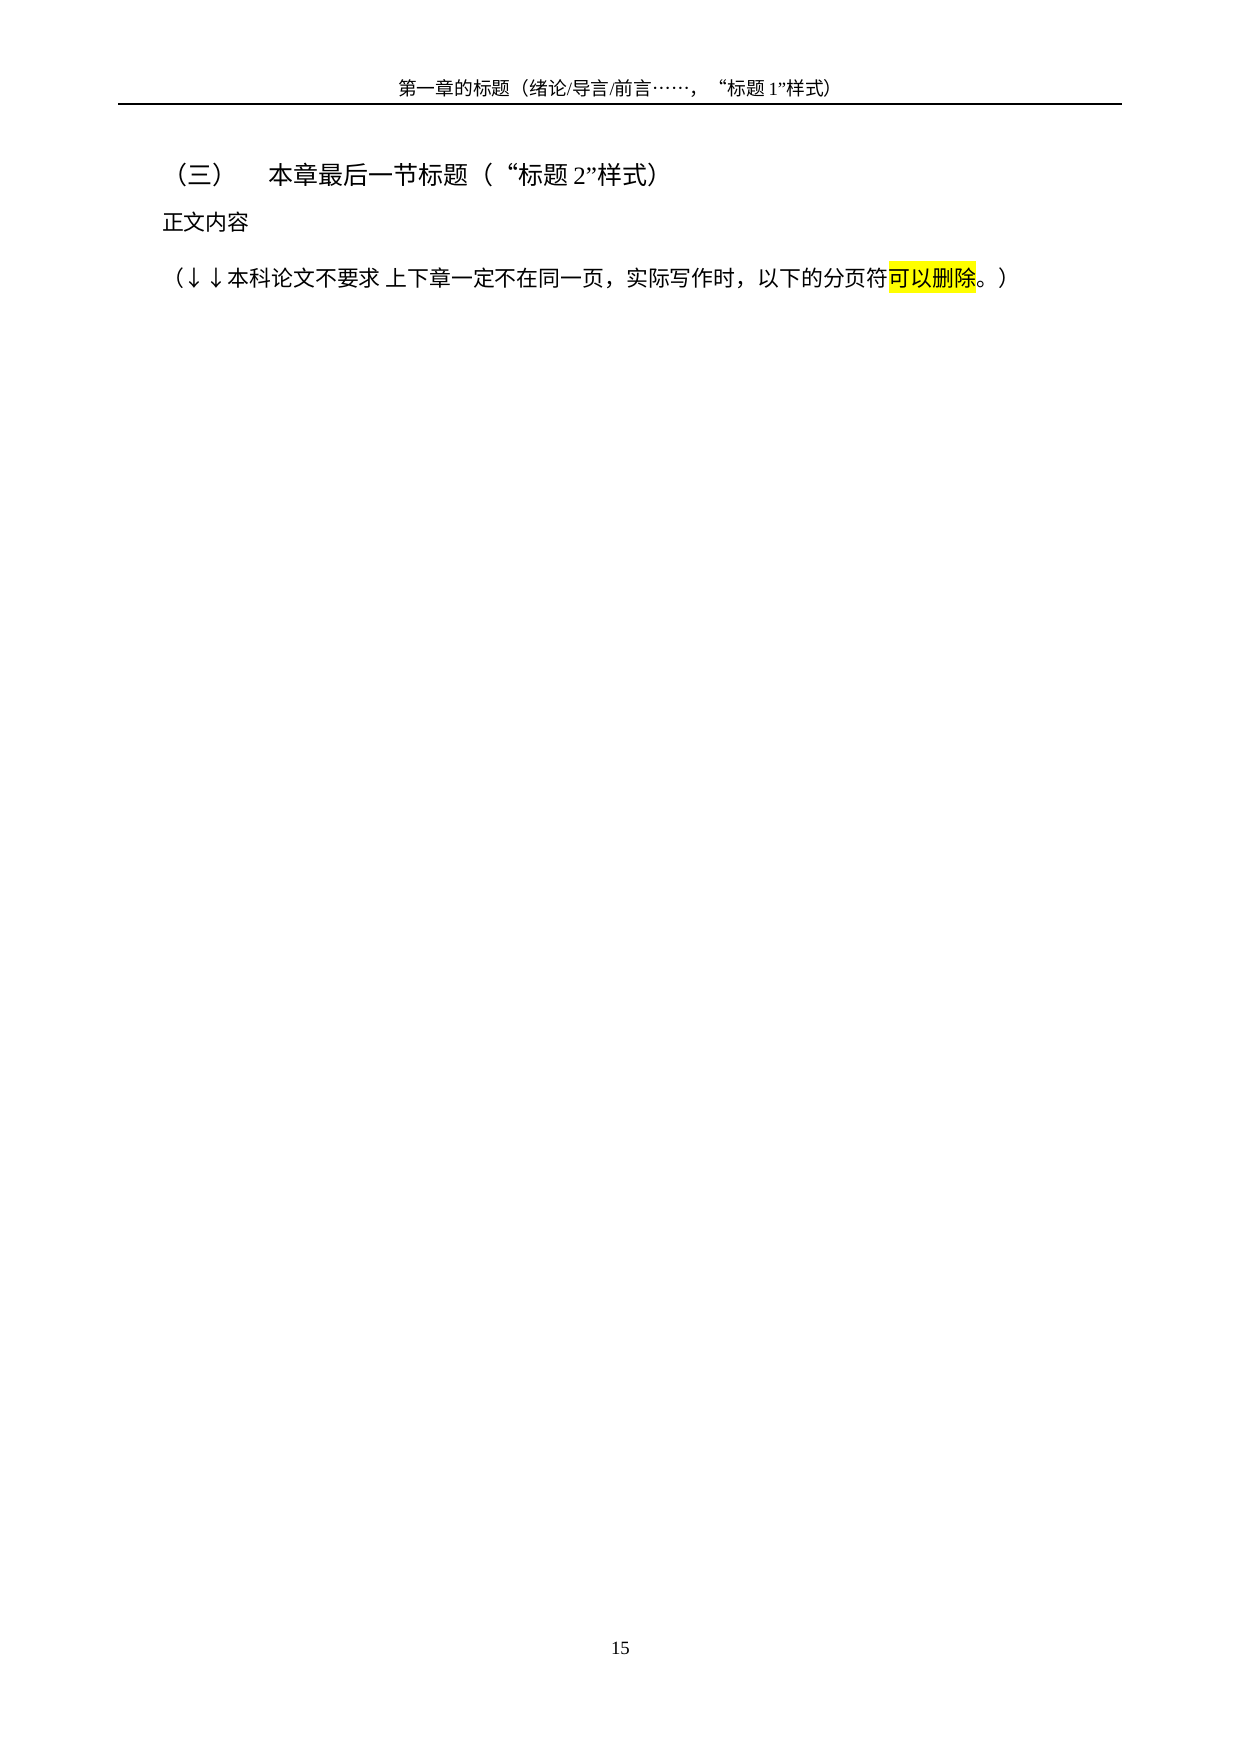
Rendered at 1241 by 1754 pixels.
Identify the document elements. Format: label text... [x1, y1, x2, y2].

subtitle 本章最后一节标题（“标题2”样式） [162, 156, 1122, 192]
text 正文内容 [118, 204, 1122, 236]
text （↓↓本科论文不要求 上下章一定不在同一页，实际写作时，以下的分页符可以删除。） [976, 261, 1122, 293]
text （↓↓本科论文不要求 上下章一定不在同一页，实际写作时，以下的分页符可以删除。） [118, 261, 889, 293]
